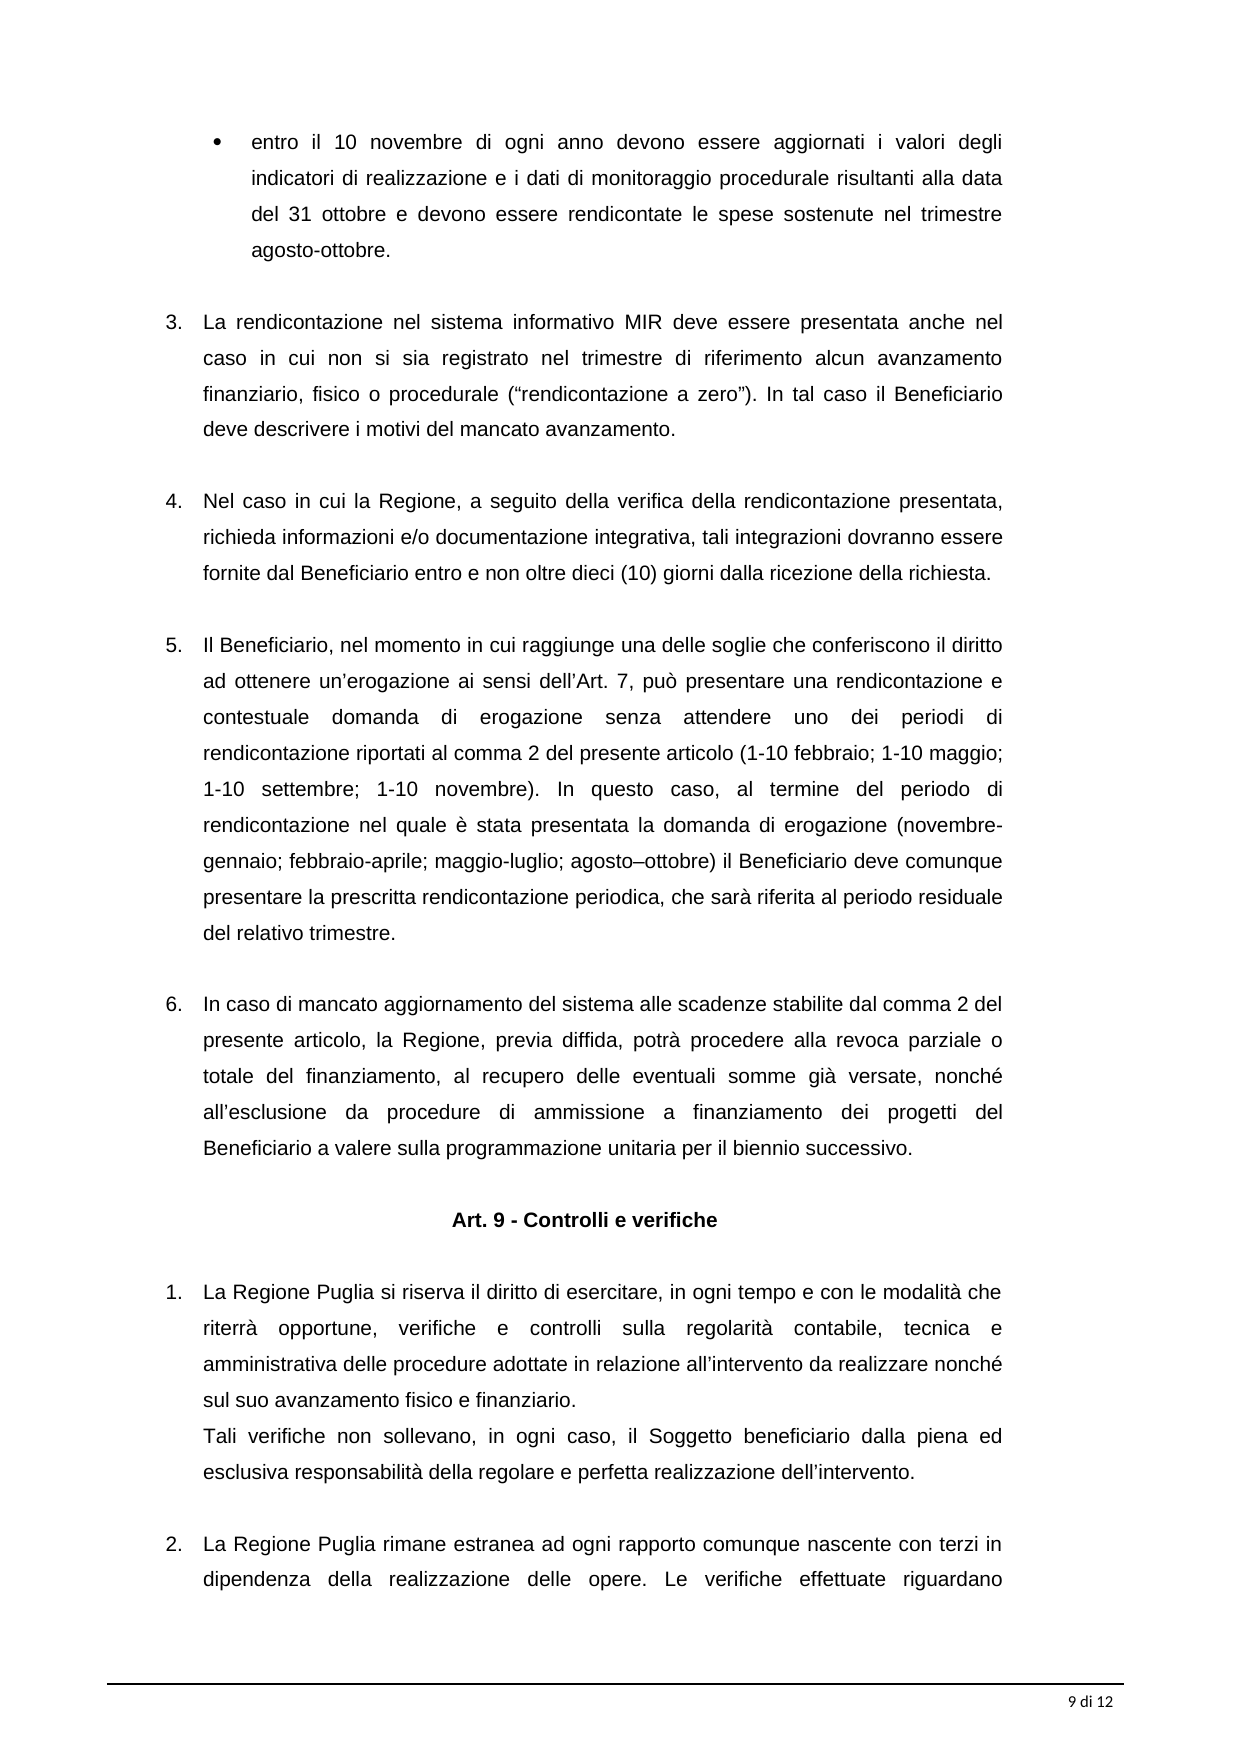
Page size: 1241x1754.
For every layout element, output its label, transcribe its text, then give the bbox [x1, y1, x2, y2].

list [165, 1531, 1004, 1591]
list La Regione Puglia si riserva il diritto di esercitare, in ogni tempo e con le modalità che riterrà opportune, verifiche e controlli sulla regolarità contabile, tecnica e amministrativa delle procedure adottate in relazione all’intervento da realizzare nonché sul suo avanzamento fisico e finanziario. [165, 1280, 1004, 1412]
list In caso di mancato aggiornamento del sistema alle scadenze stabilite dal comma 2 del presente articolo, la Regione, previa diffida, potrà procedere alla revoca parziale o totale del finanziamento, al recupero delle eventuali somme già versate, nonché all’esclusione da procedure di ammissione a finanziamento dei progetti del Beneficiario a valere sulla programmazione unitaria per il biennio successivo. [165, 992, 1004, 1160]
list entro il 10 novembre di ogni anno devono essere aggiornati i valori degli indicatori di realizzazione e i dati di monitoraggio procedurale risultanti alla data del 31 ottobre e devono essere rendicontate le spese sostenute nel trimestre agosto-ottobre. [213, 130, 1004, 262]
list Nel caso in cui la Regione, a seguito della verifica della rendicontazione presentata, richieda informazioni e/o documentazione integrativa, tali integrazioni dovranno essere fornite dal Beneficiario entro e non oltre dieci (10) giorni dalla ricezione della richiesta. [165, 489, 1004, 585]
text Art. 9 - Controlli e verifiche [165, 1208, 1004, 1232]
text Tali verifiche non sollevano, in ogni caso, il Soggetto beneficiario dalla piena ed esclusiva responsabilità della regolare e perfetta realizzazione dell’intervento. [203, 1423, 1004, 1483]
list La rendicontazione nel sistema informativo MIR deve essere presentata anche nel caso in cui non si sia registrato nel trimestre di riferimento alcun avanzamento finanziario, fisico o procedurale (“rendicontazione a zero”). In tal caso il Beneficiario deve descrivere i motivi del mancato avanzamento. [165, 309, 1004, 441]
list Il Beneficiario, nel momento in cui raggiunge una delle soglie che conferiscono il diritto ad ottenere un’erogazione ai sensi dell’Art. 7, può presentare una rendicontazione e contestuale domanda di erogazione senza attendere uno dei periodi di rendicontazione riportati al comma 2 del presente articolo (1-10 febbraio; 1-10 maggio; 1-10 settembre; 1-10 novembre). In questo caso, al termine del periodo di rendicontazione nel quale è stata presentata la domanda di erogazione (novembre-gennaio; febbraio-aprile; maggio-luglio; agosto–ottobre) il Beneficiario deve comunque presentare la prescritta rendicontazione periodica, che sarà riferita al periodo residuale del relativo trimestre. [165, 633, 1004, 944]
